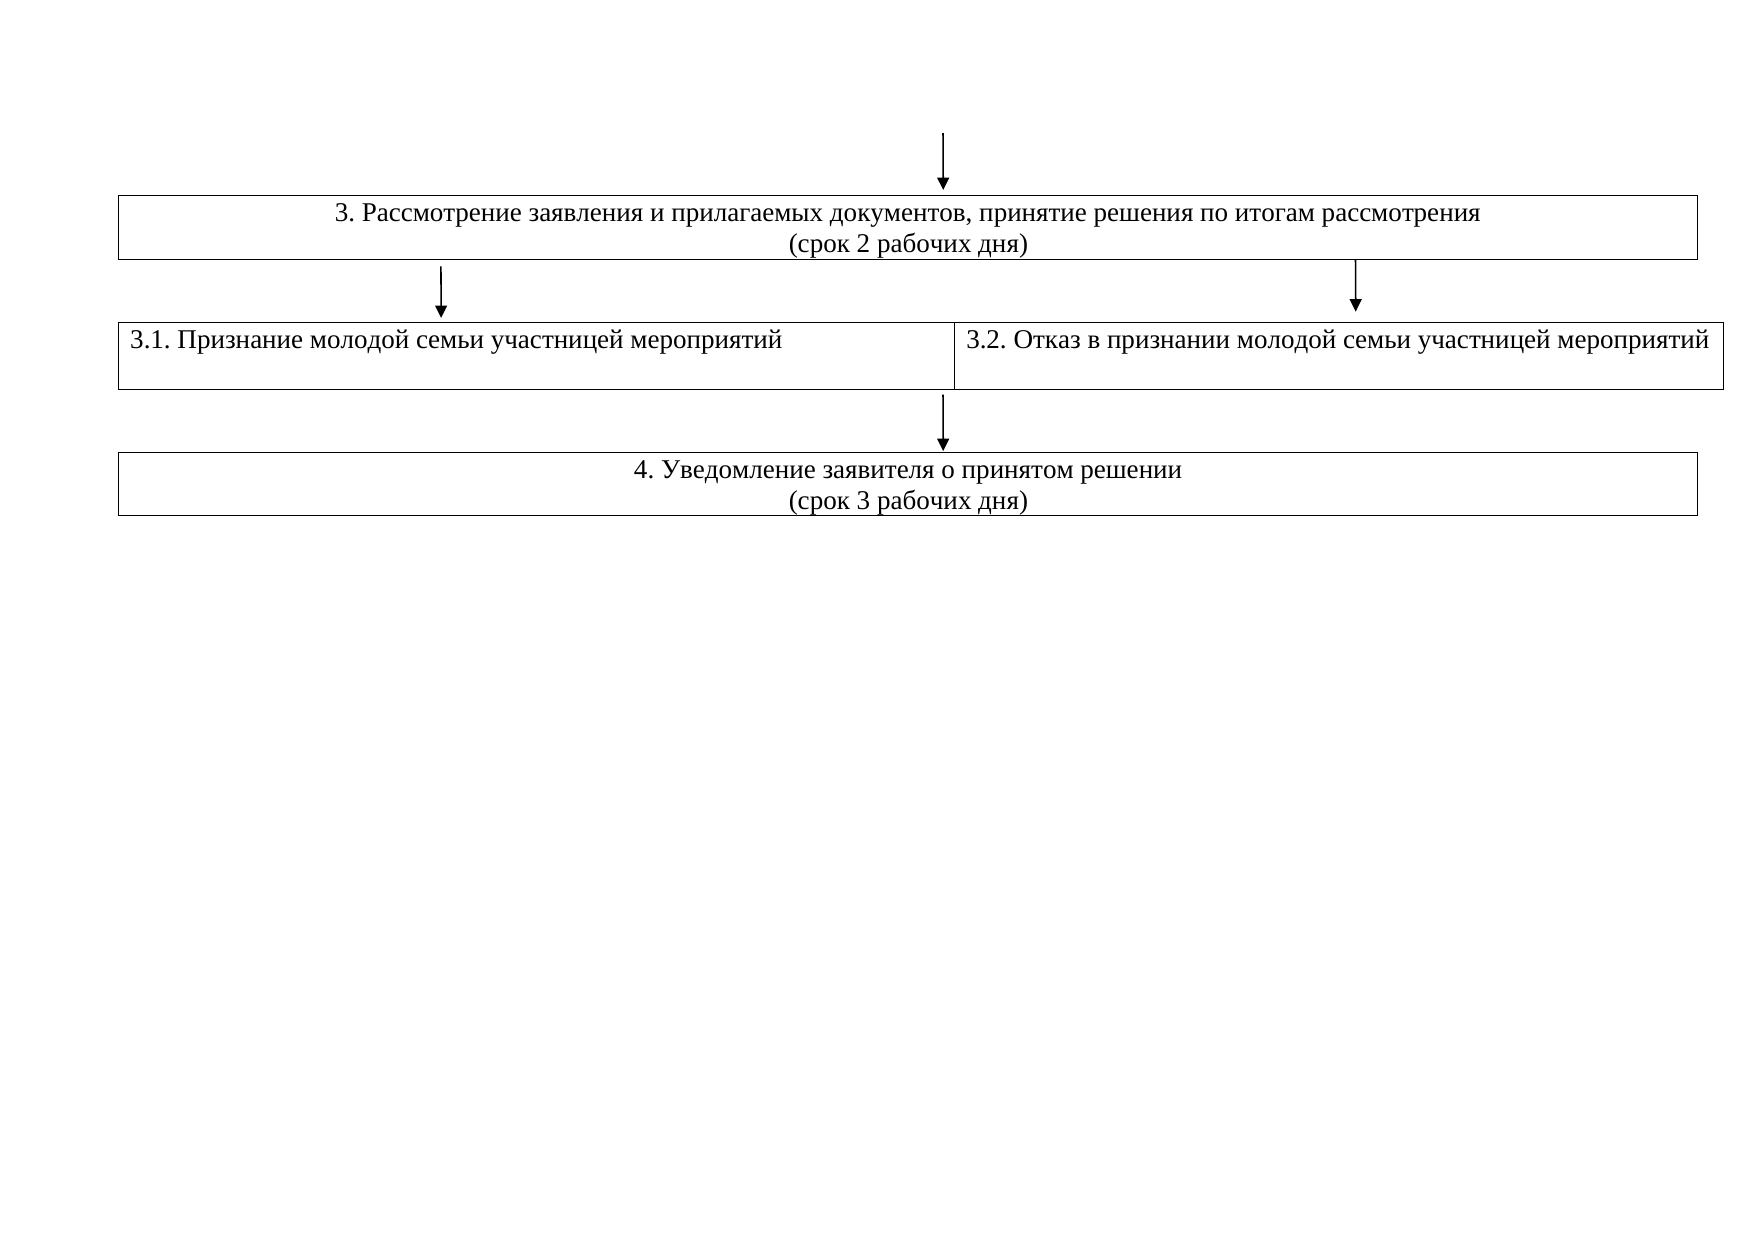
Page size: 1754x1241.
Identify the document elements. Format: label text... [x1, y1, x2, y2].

table_header 3. Рассмотрение заявления и прилагаемых документов, принятие решения по итогам рассмотрения (срок 2 рабочих дня) [119, 196, 1697, 258]
table_header 4. Уведомление заявителя о принятом решении (срок 3 рабочих дня) [119, 453, 1697, 515]
table_header 3.1. Признание молодой семьи участницей мероприятий [119, 323, 954, 388]
table_header 3.2. Отказ в признании молодой семьи участницей мероприятий [955, 323, 1723, 388]
